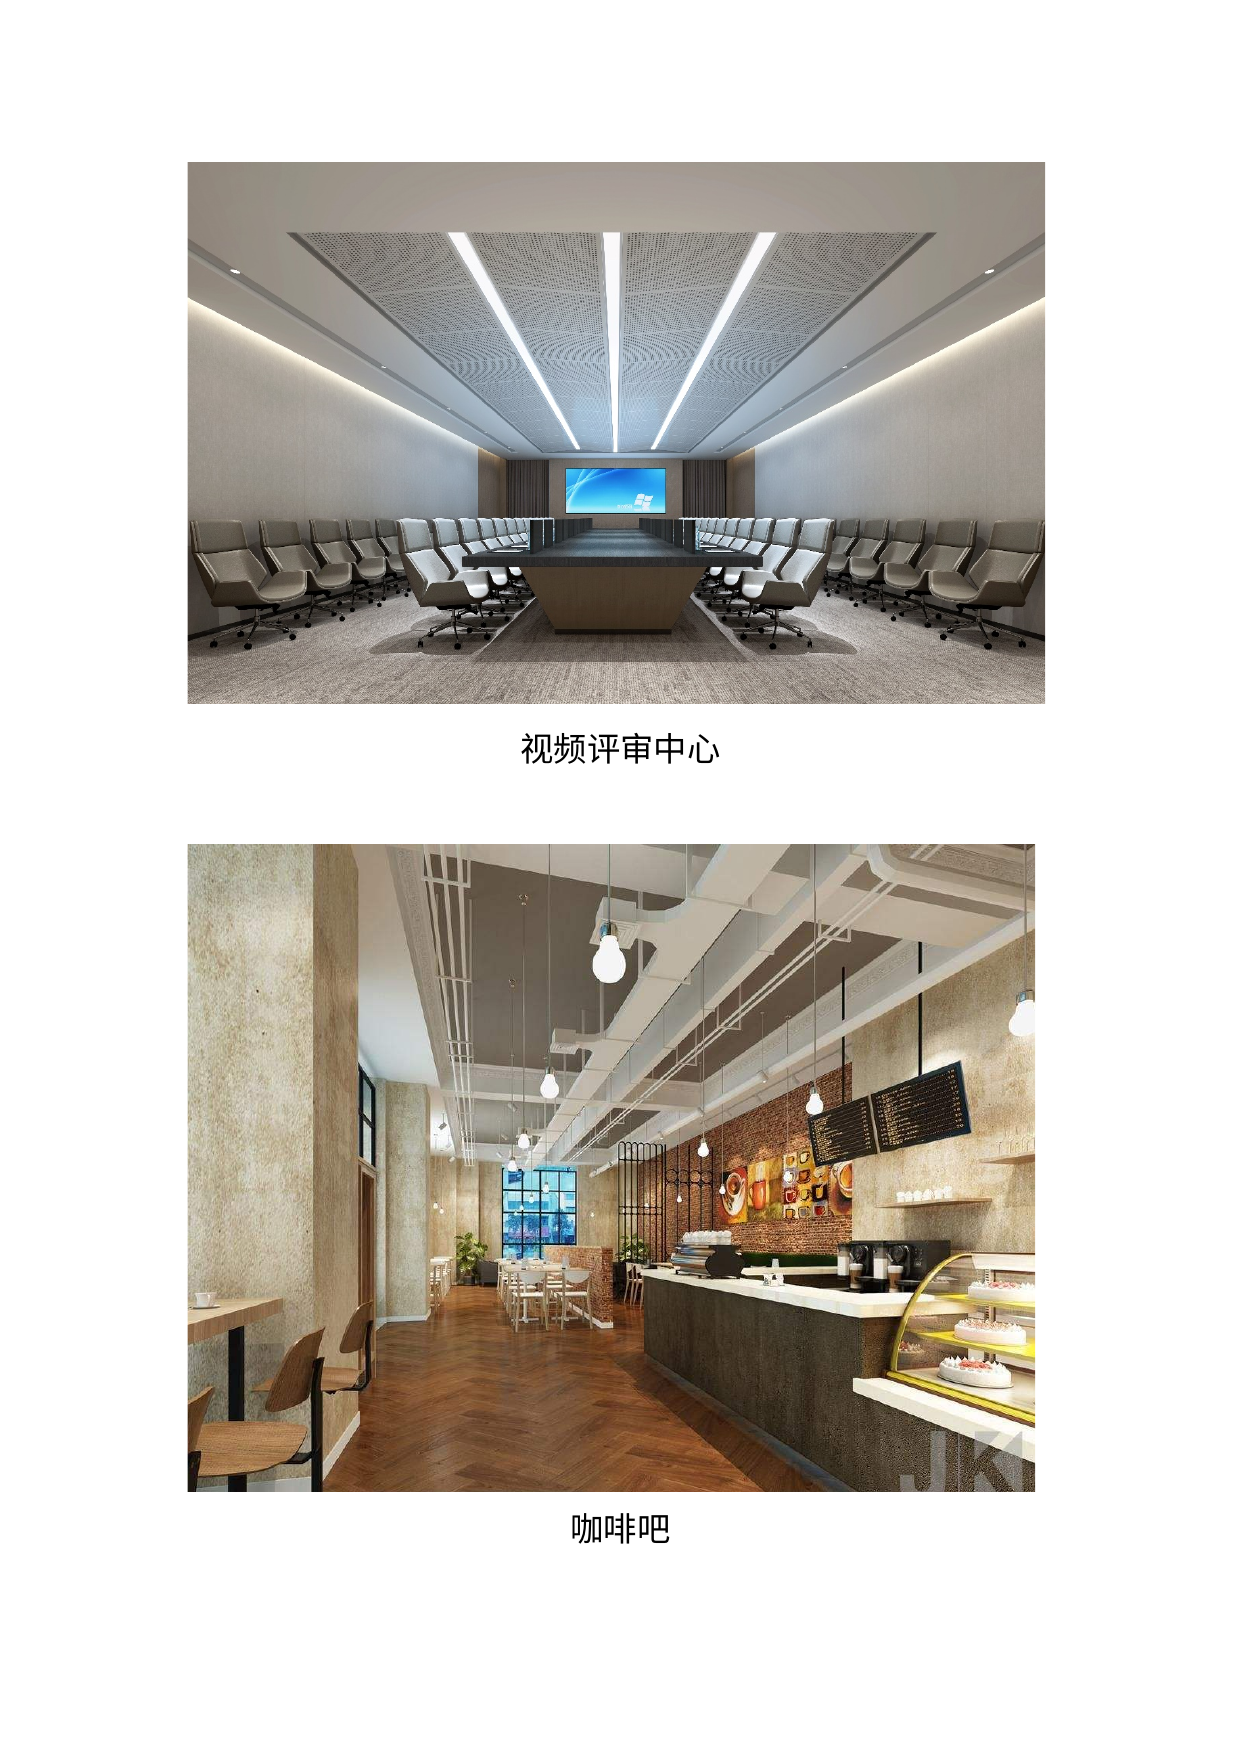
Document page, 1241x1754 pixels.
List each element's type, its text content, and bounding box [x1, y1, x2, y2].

picture [187, 162, 1046, 704]
text 视频评审中心 [187, 714, 1053, 779]
picture [187, 844, 1035, 1492]
text 咖啡吧 [187, 1494, 1053, 1559]
